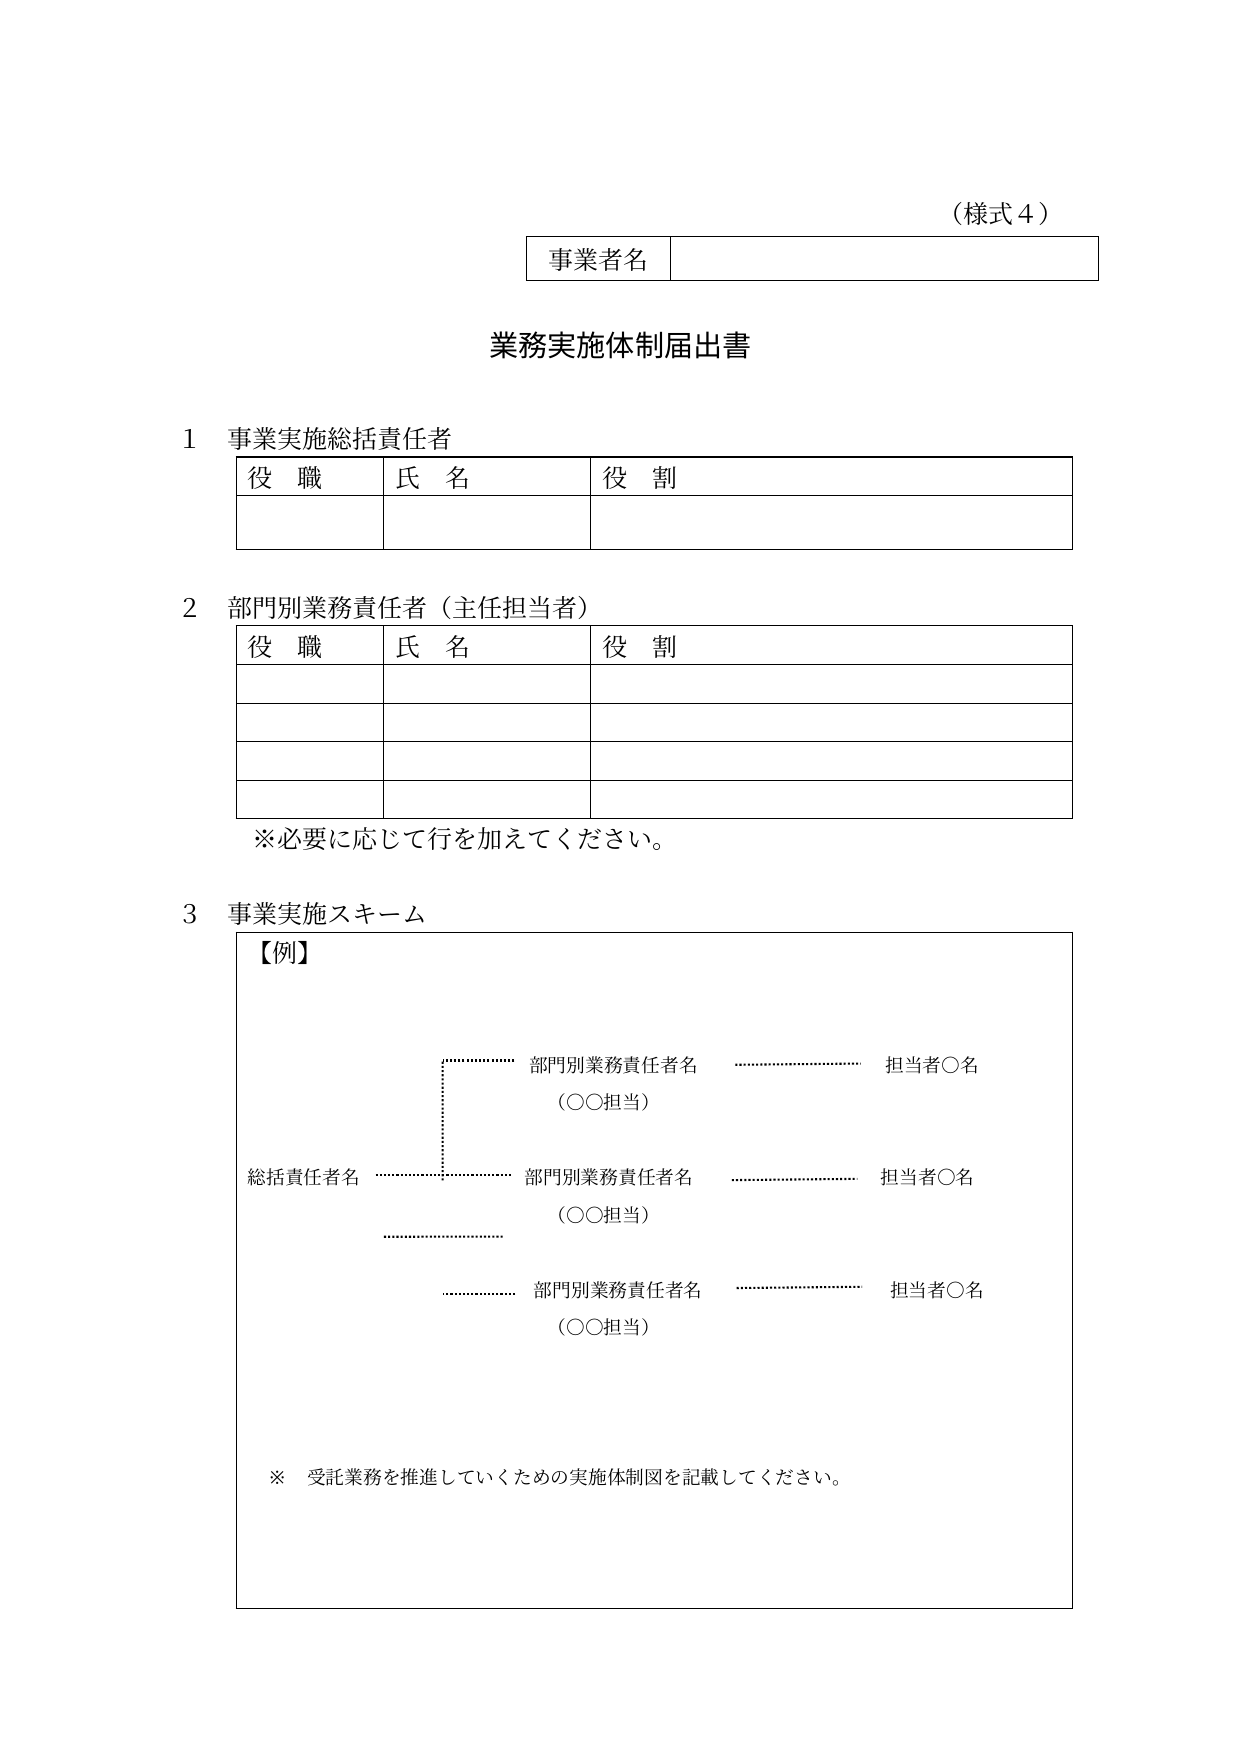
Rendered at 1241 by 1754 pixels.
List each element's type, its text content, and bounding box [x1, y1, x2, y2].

table_header 役 職 [237, 458, 383, 495]
table_header 氏 名 [384, 626, 590, 664]
text １ 事業実施総括責任者 [177, 419, 1063, 456]
text ３ 事業実施スキーム [177, 894, 1063, 932]
table_cell [237, 665, 383, 702]
table_cell [237, 704, 383, 741]
table_header 【例】 部門別業務責任者名 担当者○名 （○○担当） 総括責任者名 部門別業務責任者名 担当者○名 （○○担当） 部門別業務責任者名 担当者○名 （○○担当） 受託業務を推進していくための実施体制図を記載してください。 [237, 933, 1072, 1608]
table_cell [591, 781, 1072, 818]
table_cell [591, 496, 1072, 549]
table_header 事業者名 [527, 237, 670, 280]
table_cell [237, 742, 383, 779]
table_header 役 割 [591, 458, 1072, 495]
text ２ 部門別業務責任者（主任担当者） [177, 588, 1063, 625]
table_cell [591, 742, 1072, 779]
text （様式４） [177, 194, 1063, 231]
table_header [671, 237, 1098, 280]
table_cell [237, 781, 383, 818]
table_cell [384, 742, 590, 779]
table_cell [384, 496, 590, 549]
table_cell [591, 704, 1072, 741]
table_cell [591, 665, 1072, 702]
text ※必要に応じて行を加えてください。 [177, 819, 1063, 857]
table_cell [384, 781, 590, 818]
table_header 氏 名 [384, 458, 590, 495]
table_cell [237, 496, 383, 549]
table_header 役 割 [591, 626, 1072, 664]
text 業務実施体制届出書 [177, 306, 1063, 381]
table_cell [384, 665, 590, 702]
table_cell [384, 704, 590, 741]
table_header 役 職 [237, 626, 383, 664]
